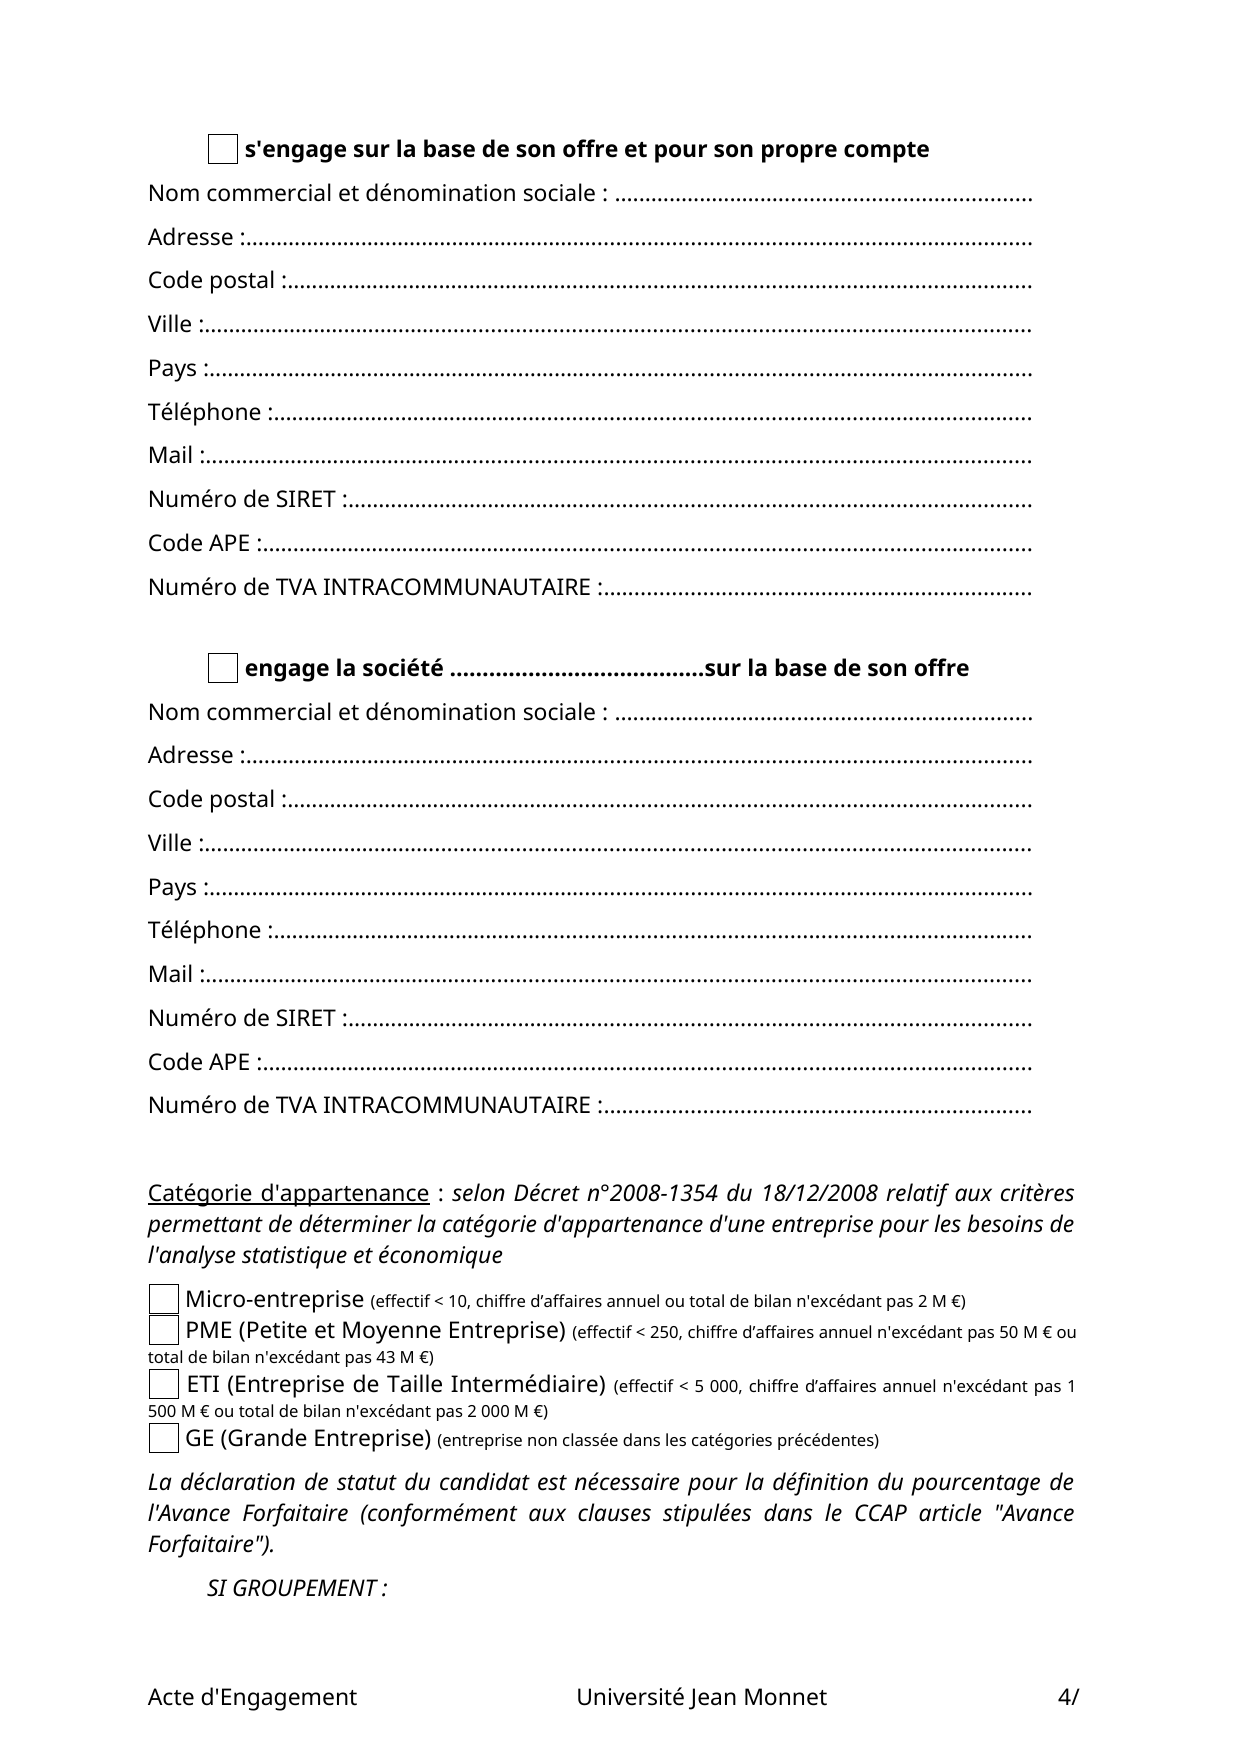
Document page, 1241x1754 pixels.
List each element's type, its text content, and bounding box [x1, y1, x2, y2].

text Pays : [148, 352, 1078, 383]
text Pays : [148, 870, 1078, 902]
text Micro-entreprise (effectif < 10, chiffre d’affaires annuel ou total de bilan n'excédant pas 2 M €) [148, 1283, 1078, 1314]
text Code postal : [148, 264, 1078, 295]
text Nom commercial et dénomination sociale : [148, 177, 1078, 208]
text Nom commercial et dénomination sociale : [148, 695, 1078, 727]
text GE (Grande Entreprise) (entreprise non classée dans les catégories précédentes) [148, 1422, 1078, 1453]
text Mail : [148, 958, 1078, 989]
text ETI (Entreprise de Taille Intermédiaire) (effectif < 5 000, chiffre d’affaires annuel n'excédant pas 1 500 M € ou total de bilan n'excédant pas 2 000 M €) [148, 1368, 1078, 1422]
text Adresse : [148, 220, 1078, 252]
text Numéro de SIRET : [148, 1002, 1078, 1033]
text La déclaration de statut du candidat est nécessaire pour la définition du pourcentage de l'Avance Forfaitaire (conformément aux clauses stipulées dans le CCAP article "Avance Forfaitaire"). [148, 1466, 1078, 1559]
text Code postal : [148, 783, 1078, 814]
text Numéro de TVA INTRACOMMUNAUTAIRE : [148, 1089, 1078, 1120]
text Code APE : [148, 1045, 1078, 1077]
text engage la société …………………………………sur la base de son offre [148, 652, 1078, 683]
text Adresse : [148, 739, 1078, 770]
text Numéro de TVA INTRACOMMUNAUTAIRE : [148, 570, 1078, 602]
text SI GROUPEMENT : [207, 1572, 1078, 1603]
text Numéro de SIRET : [148, 483, 1078, 514]
text PME (Petite et Moyenne Entreprise) (effectif < 250, chiffre d’affaires annuel n'excédant pas 50 M € ou total de bilan n'excédant pas 43 M €) [148, 1314, 1078, 1368]
text Code APE : [148, 527, 1078, 558]
text s'engage sur la base de son offre et pour son propre compte [148, 133, 1078, 164]
text Téléphone : [148, 914, 1078, 945]
text Ville : [148, 827, 1078, 858]
text Ville : [148, 308, 1078, 339]
text Mail : [148, 439, 1078, 470]
text Catégorie d'appartenance : selon Décret n°2008-1354 du 18/12/2008 relatif aux critères permettant de déterminer la catégorie d'appartenance d'une entreprise pour les besoins de l'analyse statistique et économique [148, 1177, 1078, 1270]
text Téléphone : [148, 395, 1078, 427]
